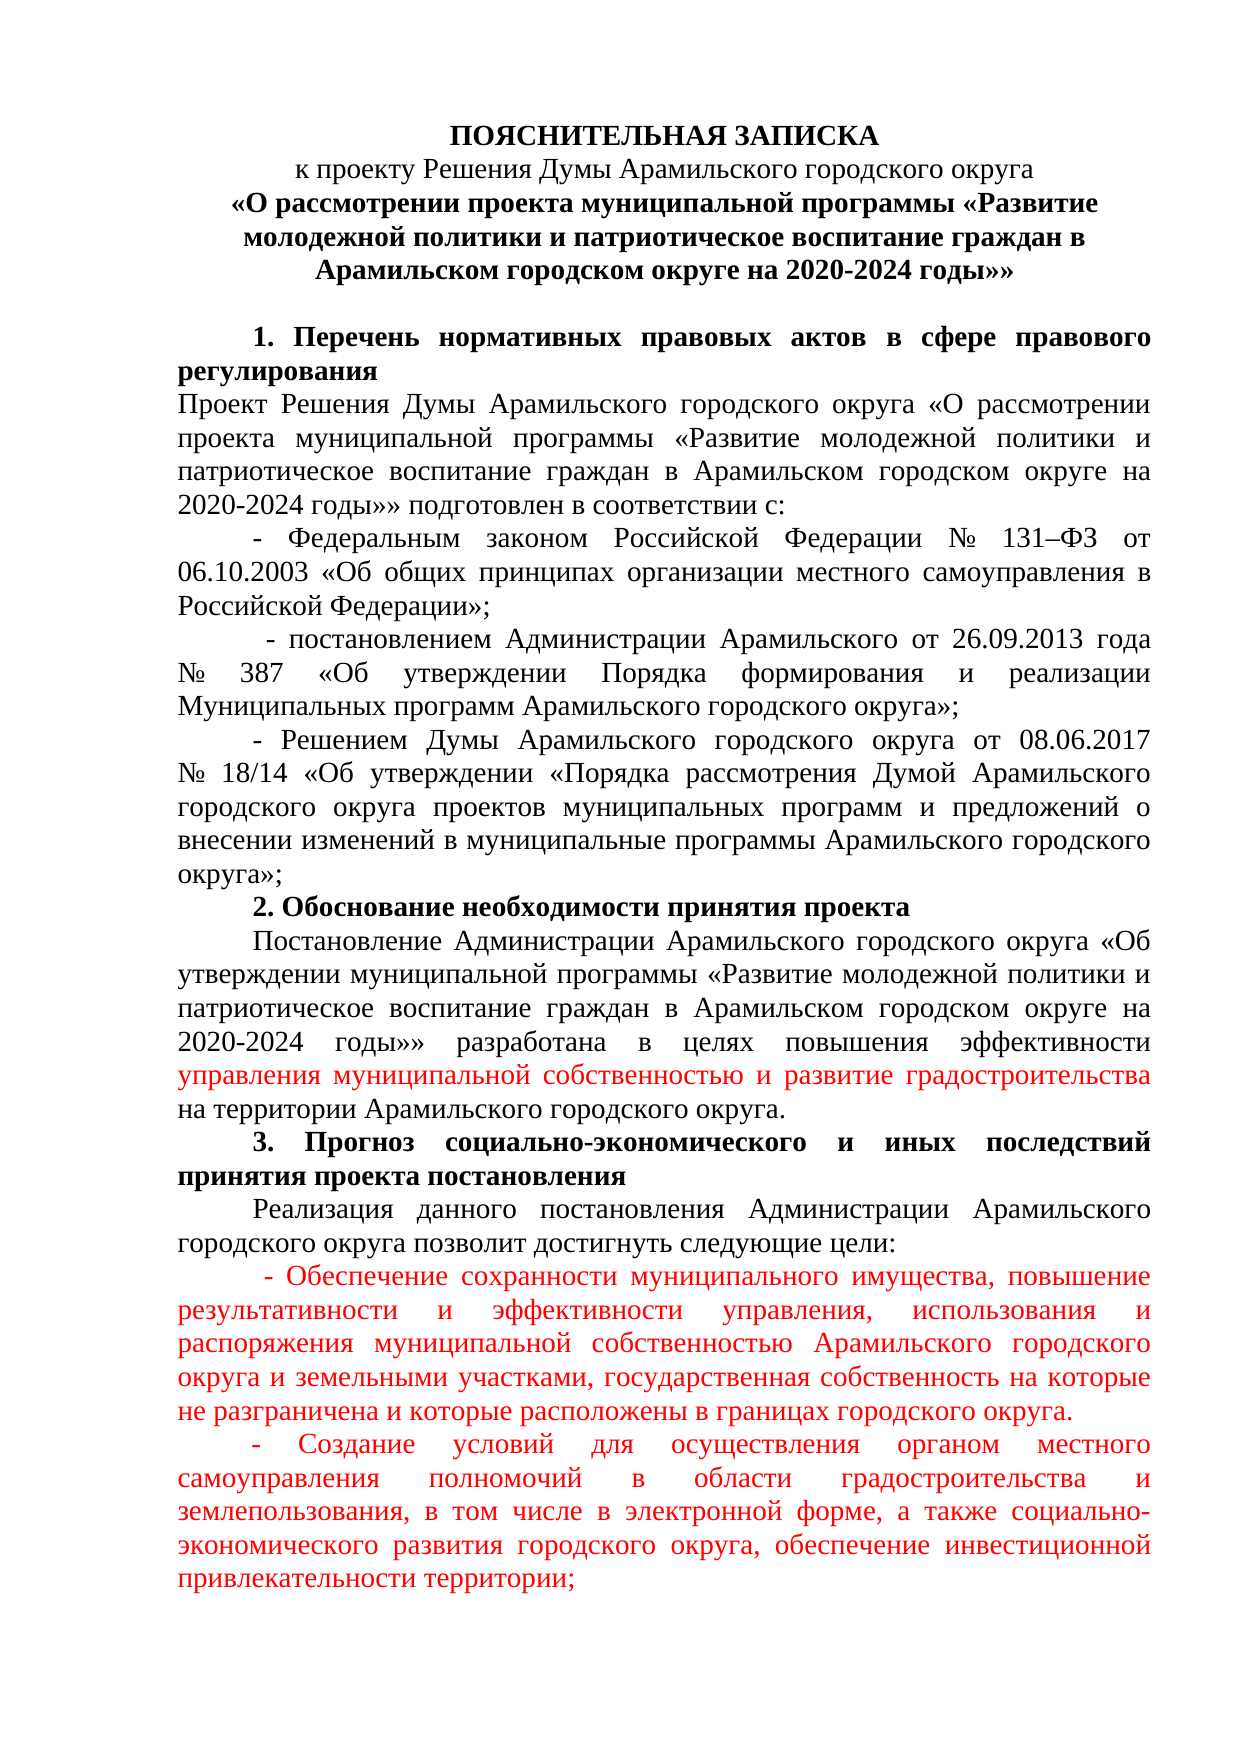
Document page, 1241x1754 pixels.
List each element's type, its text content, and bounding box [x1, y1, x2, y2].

text 1. Перечень нормативных правовых актов в сфере правового регулирования [177, 319, 1152, 386]
text Проект Решения Думы Арамильского городского округа «О рассмотрении проекта муниципальной программы «Развитие молодежной политики и патриотическое воспитание граждан в Арамильском городском округе на 2020-2024 годы»» подготовлен в соответствии с: [177, 386, 1152, 521]
text Реализация данного постановления Администрации Арамильского городского округа позволит достигнуть следующие цели: [177, 1191, 1152, 1258]
text - Создание условий для осуществления органом местного самоуправления полномочий в области градостроительства и землепользования, в том числе в электронной форме, а также социально-экономического развития городского округа, обеспечение инвестиционной привлекательности территории; [177, 1426, 1152, 1594]
text - Решением Думы Арамильского городского округа от 08.06.2017 № 18/14 «Об утверждении «Порядка рассмотрения Думой Арамильского городского округа проектов муниципальных программ и предложений о внесении изменений в муниципальные программы Арамильского городского округа»; [177, 722, 1152, 889]
text к проекту Решения Думы Арамильского городского округа [177, 152, 1152, 185]
text 2. Обоснование необходимости принятия проекта [177, 889, 1152, 923]
text - Обеспечение сохранности муниципального имущества, повышение результативности и эффективности управления, использования и распоряжения муниципальной собственностью Арамильского городского округа и земельными участками, государственная собственность на которые не разграничена и которые расположены в границах городского округа. [177, 1258, 1152, 1426]
text 3. Прогноз социально-экономического и иных последствий принятия проекта постановления [177, 1124, 1152, 1191]
subtitle ПОЯСНИТЕЛЬНАЯ ЗАПИСКА [177, 118, 1152, 152]
text - Федеральным законом Российской Федерации № 131–ФЗ от 06.10.2003 «Об общих принципах организации местного самоуправления в Российской Федерации»; [177, 521, 1152, 621]
text Постановление Администрации Арамильского городского округа «Об утверждении муниципальной программы «Развитие молодежной политики и патриотическое воспитание граждан в Арамильском городском округе на 2020-2024 годы»» разработана в целях повышения эффективности управления муниципальной собственностью и развитие градостроительства на территории Арамильского городского округа. [177, 923, 1152, 1124]
text - постановлением Администрации Арамильского от 26.09.2013 года № 387 «Об утверждении Порядка формирования и реализации Муниципальных программ Арамильского городского округа»; [177, 621, 1152, 722]
text «О рассмотрении проекта муниципальной программы «Развитие молодежной политики и патриотическое воспитание граждан в Арамильском городском округе на 2020-2024 годы»» [177, 185, 1152, 286]
